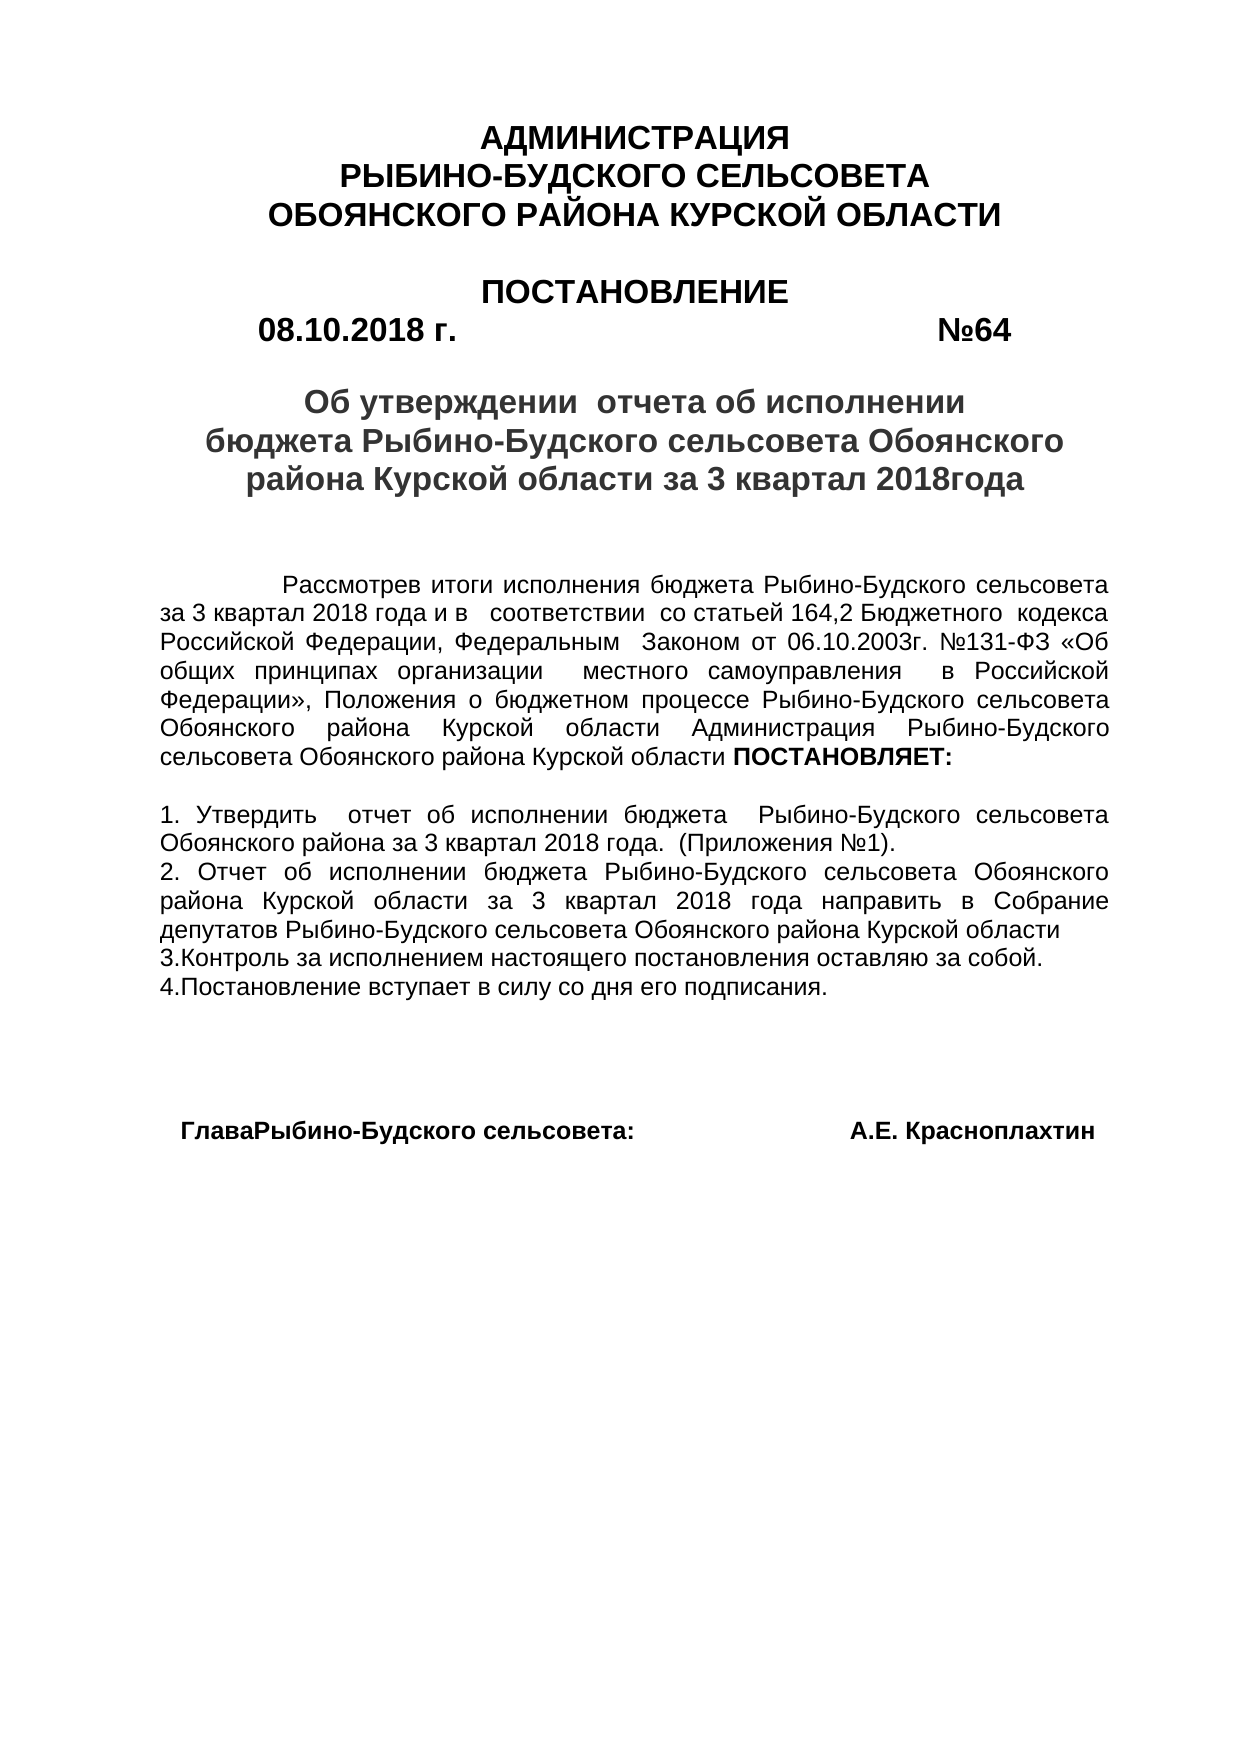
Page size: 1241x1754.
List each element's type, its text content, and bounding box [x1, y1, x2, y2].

text 2. Отчет об исполнении бюджета Рыбино-Будского сельсовета Обоянского района Курской области за 3 квартал 2018 года направить в Собрание депутатов Рыбино-Будского сельсовета Обоянского района Курской области [159, 857, 1110, 943]
text ГлаваРыбино-Будского сельсовета: А.Е. Красноплахтин [159, 1116, 1110, 1144]
text Об утверждении отчета об исполнении [159, 382, 1110, 421]
text АДМИНИСТРАЦИЯ [159, 118, 1110, 157]
text 1. Утвердить отчет об исполнении бюджета Рыбино-Будского сельсовета Обоянского района за 3 квартал 2018 года. (Приложения №1). [159, 799, 1110, 857]
text ПОСТАНОВЛЕНИЕ [159, 272, 1110, 310]
text ОБОЯНСКОГО РАЙОНА КУРСКОЙ ОБЛАСТИ [159, 195, 1110, 233]
text РЫБИНО-БУДСКОГО СЕЛЬСОВЕТА [159, 157, 1110, 195]
text бюджета Рыбино-Будского сельсовета Обоянского района Курской области за 3 квартал 2018года [159, 421, 1110, 498]
text 4.Постановление вступает в силу со дня его подписания. [159, 972, 1110, 1001]
text 3.Контроль за исполнением настоящего постановления оставляю за собой. [159, 943, 1110, 972]
text Рассмотрев итоги исполнения бюджета Рыбино-Будского сельсовета за 3 квартал 2018 года и в соответствии со статьей 164,2 Бюджетного кодекса Российской Федерации, Федеральным Законом от 06.10.2003г. №131-ФЗ «Об общих принципах организации местного самоуправления в Российской Федерации», Положения о бюджетном процессе Рыбино-Будского сельсовета Обоянского района Курской области Администрация Рыбино-Будского сельсовета Обоянского района Курской области ПОСТАНОВЛЯЕТ: [159, 569, 1110, 771]
text 08.10.2018 г. №64 [159, 310, 1110, 349]
